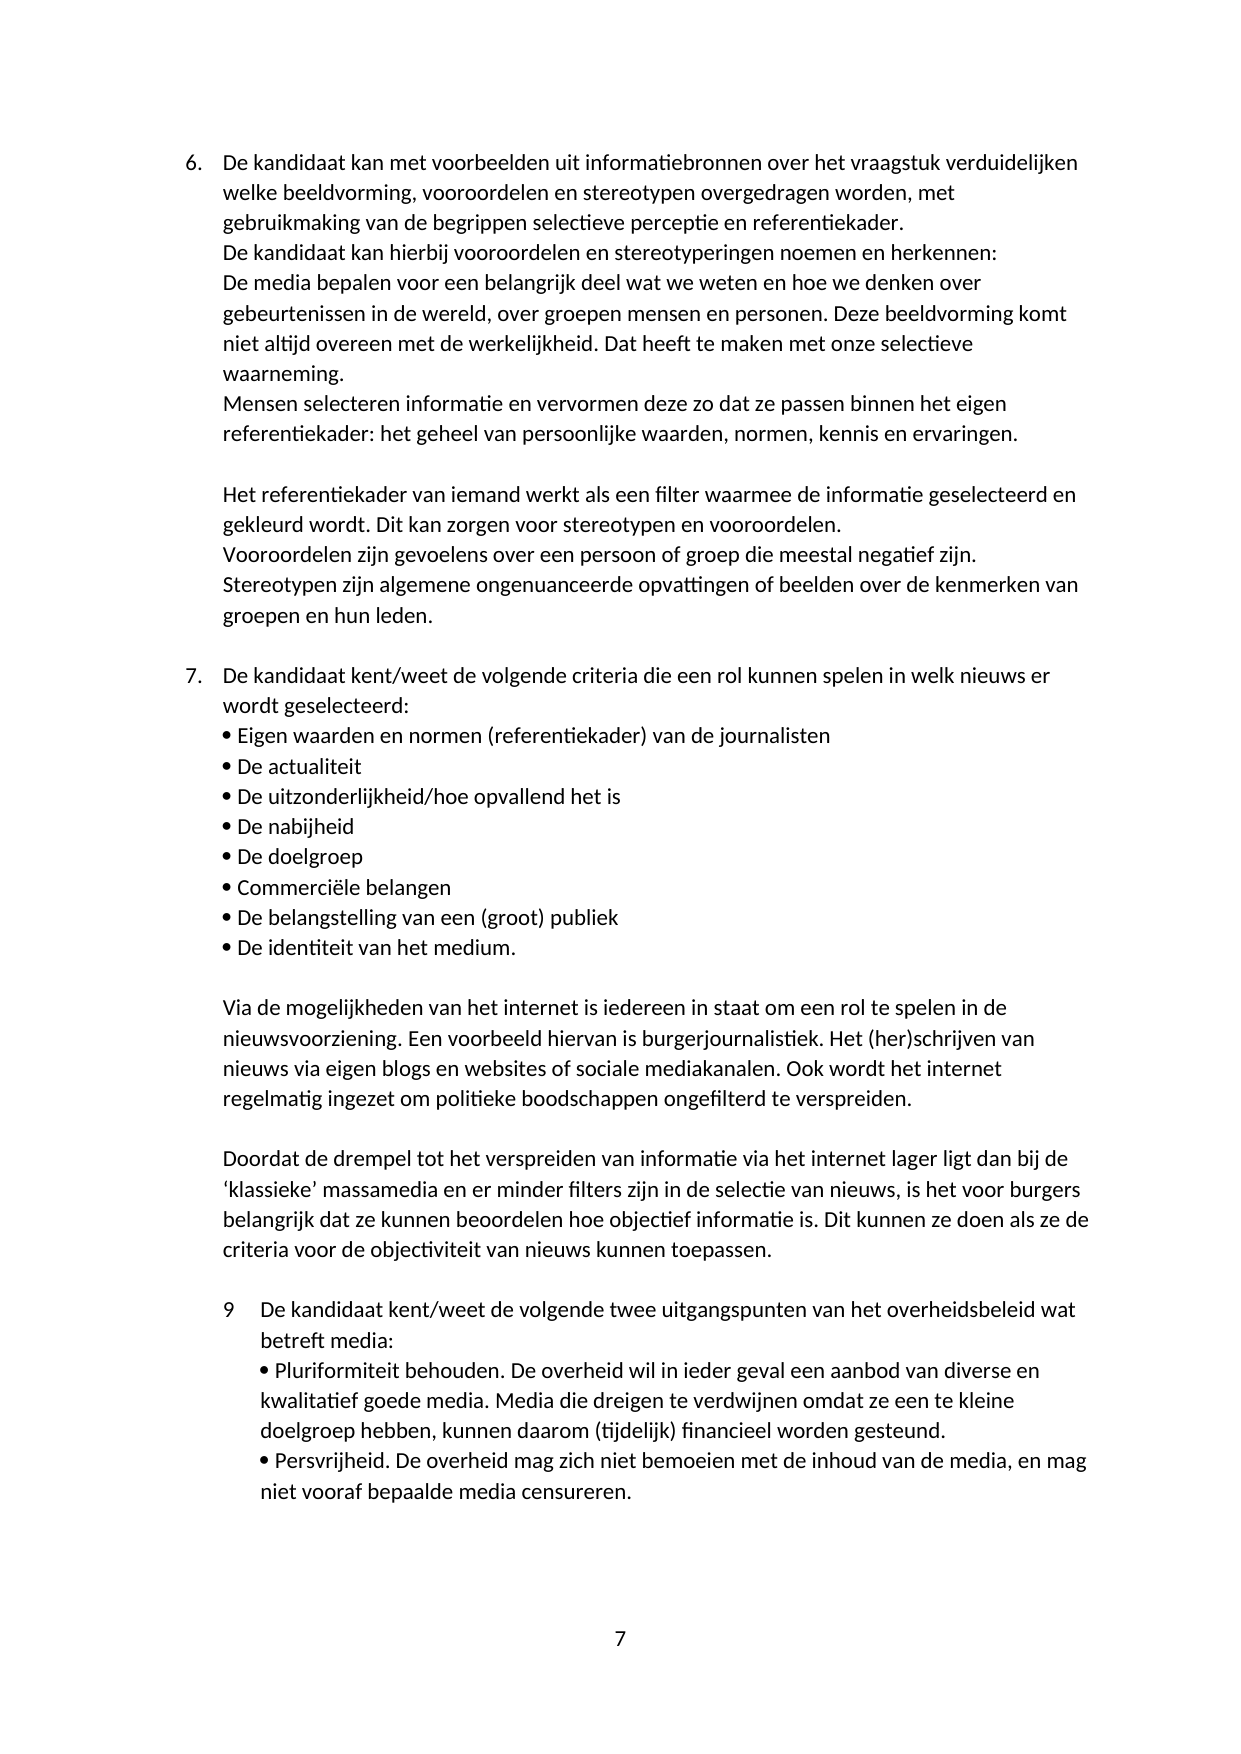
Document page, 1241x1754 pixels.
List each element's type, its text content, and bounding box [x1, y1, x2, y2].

list De kandidaat kan met voorbeelden uit informatiebronnen over het vraagstuk verduidelijken welke beeldvorming, vooroordelen en stereotypen overgedragen worden, met gebruikmaking van de begrippen selectieve perceptie en referentiekader. De kandidaat kan hierbij vooroordelen en stereotyperingen noemen en herkennen: De media bepalen voor een belangrijk deel wat we weten en hoe we denken over gebeurtenissen in de wereld, over groepen mensen en personen. Deze beeldvorming komt niet altijd overeen met de werkelijkheid. Dat heeft te maken met onze selectieve waarneming. Mensen selecteren informatie en vervormen deze zo dat ze passen binnen het eigen referentiekader: het geheel van persoonlijke waarden, normen, kennis en ervaringen. [185, 148, 1093, 478]
list De kandidaat kent/weet de volgende twee uitgangspunten van het overheidsbeleid wat betreft media: Pluriformiteit behouden. De overheid wil in ieder geval een aanbod van diverse en kwalitatief goede media. Media die dreigen te verdwijnen omdat ze een te kleine doelgroep hebben, kunnen daarom (tijdelijk) financieel worden gesteund. Persvrijheid. De overheid mag zich niet bemoeien met de inhoud van de media, en mag niet vooraf bepaalde media censureren. [223, 1296, 1093, 1505]
list Doordat de drempel tot het verspreiden van informatie via het internet lager ligt dan bij de ‘klassieke’ massamedia en er minder filters zijn in de selectie van nieuws, is het voor burgers belangrijk dat ze kunnen beoordelen hoe objectief informatie is. Dit kunnen ze doen als ze de criteria voor de objectiviteit van nieuws kunnen toepassen. [223, 1144, 1093, 1263]
list De kandidaat kent/weet de volgende criteria die een rol kunnen spelen in welk nieuws er wordt geselecteerd: Eigen waarden en normen (referentiekader) van de journalisten De actualiteit De uitzonderlijkheid/hoe opvallend het is De nabijheid De doelgroep Commerciële belangen De belangstelling van een (groot) publiek De identiteit van het medium. [185, 661, 1093, 991]
list Het referentiekader van iemand werkt als een filter waarmee de informatie geselecteerd en gekleurd wordt. Dit kan zorgen voor stereotypen en vooroordelen. Vooroordelen zijn gevoelens over een persoon of groep die meestal negatief zijn. Stereotypen zijn algemene ongenuanceerde opvattingen of beelden over de kenmerken van groepen en hun leden. [223, 480, 1093, 629]
list Via de mogelijkheden van het internet is iedereen in staat om een rol te spelen in de nieuwsvoorziening. Een voorbeeld hiervan is burgerjournalistiek. Het (her)schrijven van nieuws via eigen blogs en websites of sociale mediakanalen. Ook wordt het internet regelmatig ingezet om politieke boodschappen ongefilterd te verspreiden. [223, 993, 1093, 1112]
